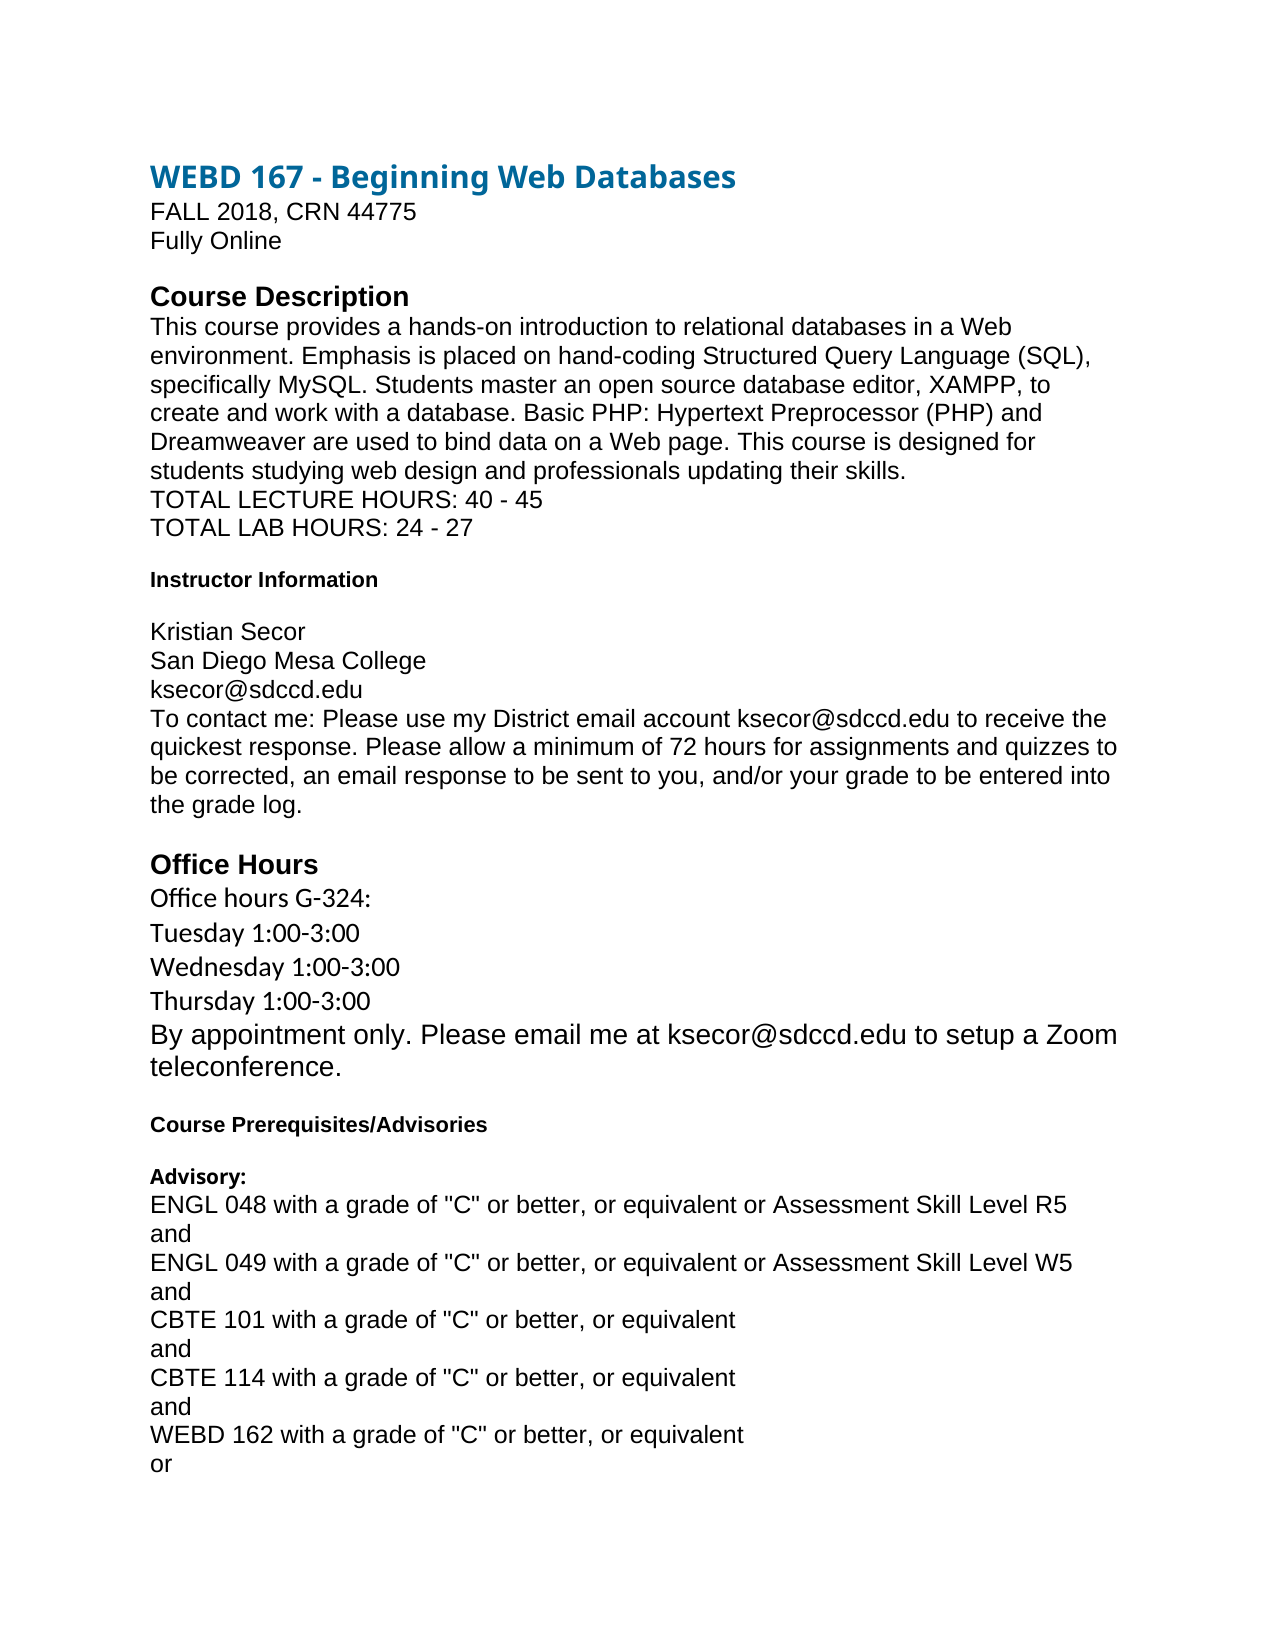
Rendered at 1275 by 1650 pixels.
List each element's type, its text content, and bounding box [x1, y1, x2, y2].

text Course Prerequisites/Advisories [150, 1112, 1125, 1137]
text WEBD 167 - Beginning Web Databases [150, 155, 1125, 197]
text Kristian Secor San Diego Mesa College ksecor@sdccd.edu To contact me: Please use my District email account ksecor@sdccd.edu to receive the quickest response. Please allow a minimum of 72 hours for assignments and quizzes to be corrected, an email response to be sent to you, and/or your grade to be entered into the grade log. [150, 617, 1125, 819]
text FALL 2018, CRN 44775 Fully Online [150, 197, 1125, 255]
text Course Description This course provides a hands-on introduction to relational databases in a Web environment. Emphasis is placed on hand-coding Structured Query Language (SQL), specifically MySQL. Students master an open source database editor, XAMPP, to create and work with a database. Basic PHP: Hypertext Preprocessor (PHP) and Dreamweaver are used to bind data on a Web page. This course is designed for students studying web design and professionals updating their skills. TOTAL LECTURE HOURS: 40 - 45 TOTAL LAB HOURS: 24 - 27 [150, 280, 1125, 542]
text Instructor Information [150, 567, 1125, 592]
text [150, 1162, 1125, 1478]
text Office Hours Office hours G-324: Tuesday 1:00-3:00 Wednesday 1:00-3:00 Thursday 1:00-3:00 By appointment only. Please email me at ksecor@sdccd.edu to setup a Zoom teleconference. [150, 848, 1125, 1082]
